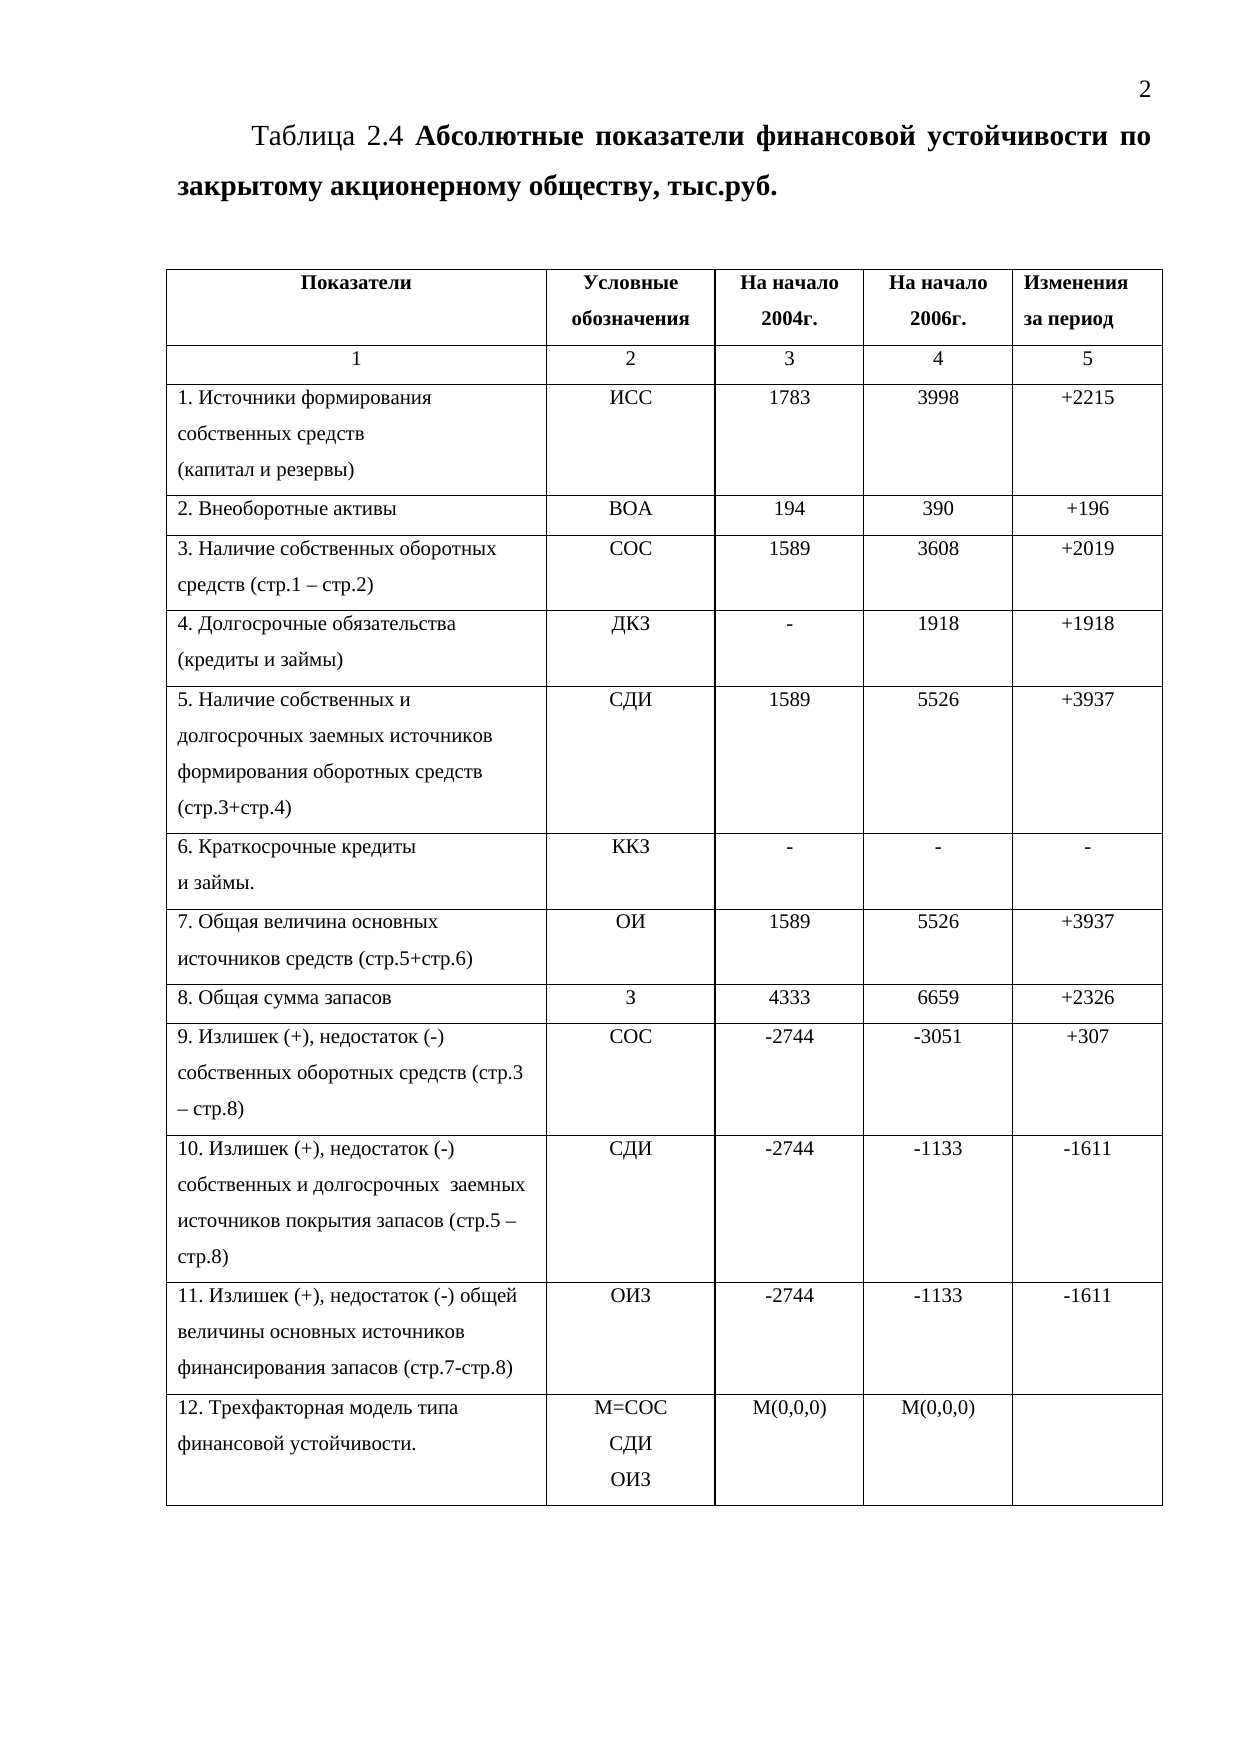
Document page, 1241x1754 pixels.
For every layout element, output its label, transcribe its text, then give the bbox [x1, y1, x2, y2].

table_cell 3998 [864, 385, 1012, 495]
table_cell - [864, 834, 1012, 908]
table_cell 2. Внеоборотные активы [167, 496, 546, 535]
table_cell 4 [864, 346, 1012, 384]
table_cell 5526 [864, 910, 1012, 984]
table_cell ИСС [547, 385, 714, 495]
table_header Показатели [167, 270, 546, 344]
table_cell - [716, 834, 863, 908]
table_cell 3608 [864, 536, 1012, 610]
table_cell 194 [716, 496, 863, 535]
table_cell 1 [167, 346, 546, 384]
table_cell -2744 [716, 1283, 863, 1394]
table_cell ККЗ [547, 834, 714, 908]
table_cell +2215 [1013, 385, 1162, 495]
table_header На начало 2004г. [716, 270, 863, 344]
table_cell 2 [547, 346, 714, 384]
table_cell -2744 [716, 1024, 863, 1135]
table_cell М(0,0,0) [716, 1395, 863, 1505]
table_cell +307 [1013, 1024, 1162, 1135]
table_cell 1589 [716, 687, 863, 833]
table_cell +3937 [1013, 910, 1162, 984]
table_cell 5. Наличие собственных и долгосрочных заемных источников формирования оборотных средств (стр.3+стр.4) [167, 687, 546, 833]
table_cell 4. Долгосрочные обязательства (кредиты и займы) [167, 611, 546, 686]
table_cell 1589 [716, 910, 863, 984]
table_cell 1918 [864, 611, 1012, 686]
table_cell 4333 [716, 985, 863, 1023]
table_cell 5526 [864, 687, 1012, 833]
table_header Условные обозначения [547, 270, 714, 344]
table_cell 12. Трехфакторная модель типа финансовой устойчивости. [167, 1395, 546, 1505]
table_cell -1611 [1013, 1136, 1162, 1282]
table_cell -3051 [864, 1024, 1012, 1135]
table_cell СДИ [547, 1136, 714, 1282]
table_cell 3. Наличие собственных оборотных средств (стр.1 – стр.2) [167, 536, 546, 610]
table_cell 1783 [716, 385, 863, 495]
table_cell 11. Излишек (+), недостаток (-) общей величины основных источников финансирования запасов (стр.7-стр.8) [167, 1283, 546, 1394]
table_cell -1133 [864, 1283, 1012, 1394]
table_cell [1013, 1395, 1162, 1505]
table_cell 6. Краткосрочные кредиты и займы. [167, 834, 546, 908]
table_cell - [1013, 834, 1162, 908]
table_cell -2744 [716, 1136, 863, 1282]
table_cell М(0,0,0) [864, 1395, 1012, 1505]
table_cell 390 [864, 496, 1012, 535]
table_cell +2326 [1013, 985, 1162, 1023]
table_cell -1133 [864, 1136, 1012, 1282]
table_header Изменения за период [1013, 270, 1162, 344]
table_cell 7. Общая величина основных источников средств (стр.5+стр.6) [167, 910, 546, 984]
table_cell СОС [547, 1024, 714, 1135]
table_cell З [547, 985, 714, 1023]
table_cell М=СОС СДИ ОИЗ [547, 1395, 714, 1505]
table_cell +196 [1013, 496, 1162, 535]
table_cell +3937 [1013, 687, 1162, 833]
table_cell 10. Излишек (+), недостаток (-) собственных и долгосрочных заемных источников покрытия запасов (стр.5 – стр.8) [167, 1136, 546, 1282]
table_cell 9. Излишек (+), недостаток (-) собственных оборотных средств (стр.3 – стр.8) [167, 1024, 546, 1135]
table_cell 8. Общая сумма запасов [167, 985, 546, 1023]
table_cell СДИ [547, 687, 714, 833]
table_cell +2019 [1013, 536, 1162, 610]
table_cell 3 [716, 346, 863, 384]
table_cell 6659 [864, 985, 1012, 1023]
table_cell - [716, 611, 863, 686]
table_header На начало 2006г. [864, 270, 1012, 344]
table_cell ДКЗ [547, 611, 714, 686]
table_cell +1918 [1013, 611, 1162, 686]
table_cell ВОА [547, 496, 714, 535]
table_cell СОС [547, 536, 714, 610]
text Таблица 2.4 Абсолютные показатели финансовой устойчивости по закрытому акционерному обществу, тыс.руб. [177, 118, 1152, 202]
table_cell ОИ [547, 910, 714, 984]
table_cell ОИЗ [547, 1283, 714, 1394]
table_cell -1611 [1013, 1283, 1162, 1394]
table_cell 1. Источники формирования собственных средств (капитал и резервы) [167, 385, 546, 495]
table_cell 1589 [716, 536, 863, 610]
table_cell 5 [1013, 346, 1162, 384]
